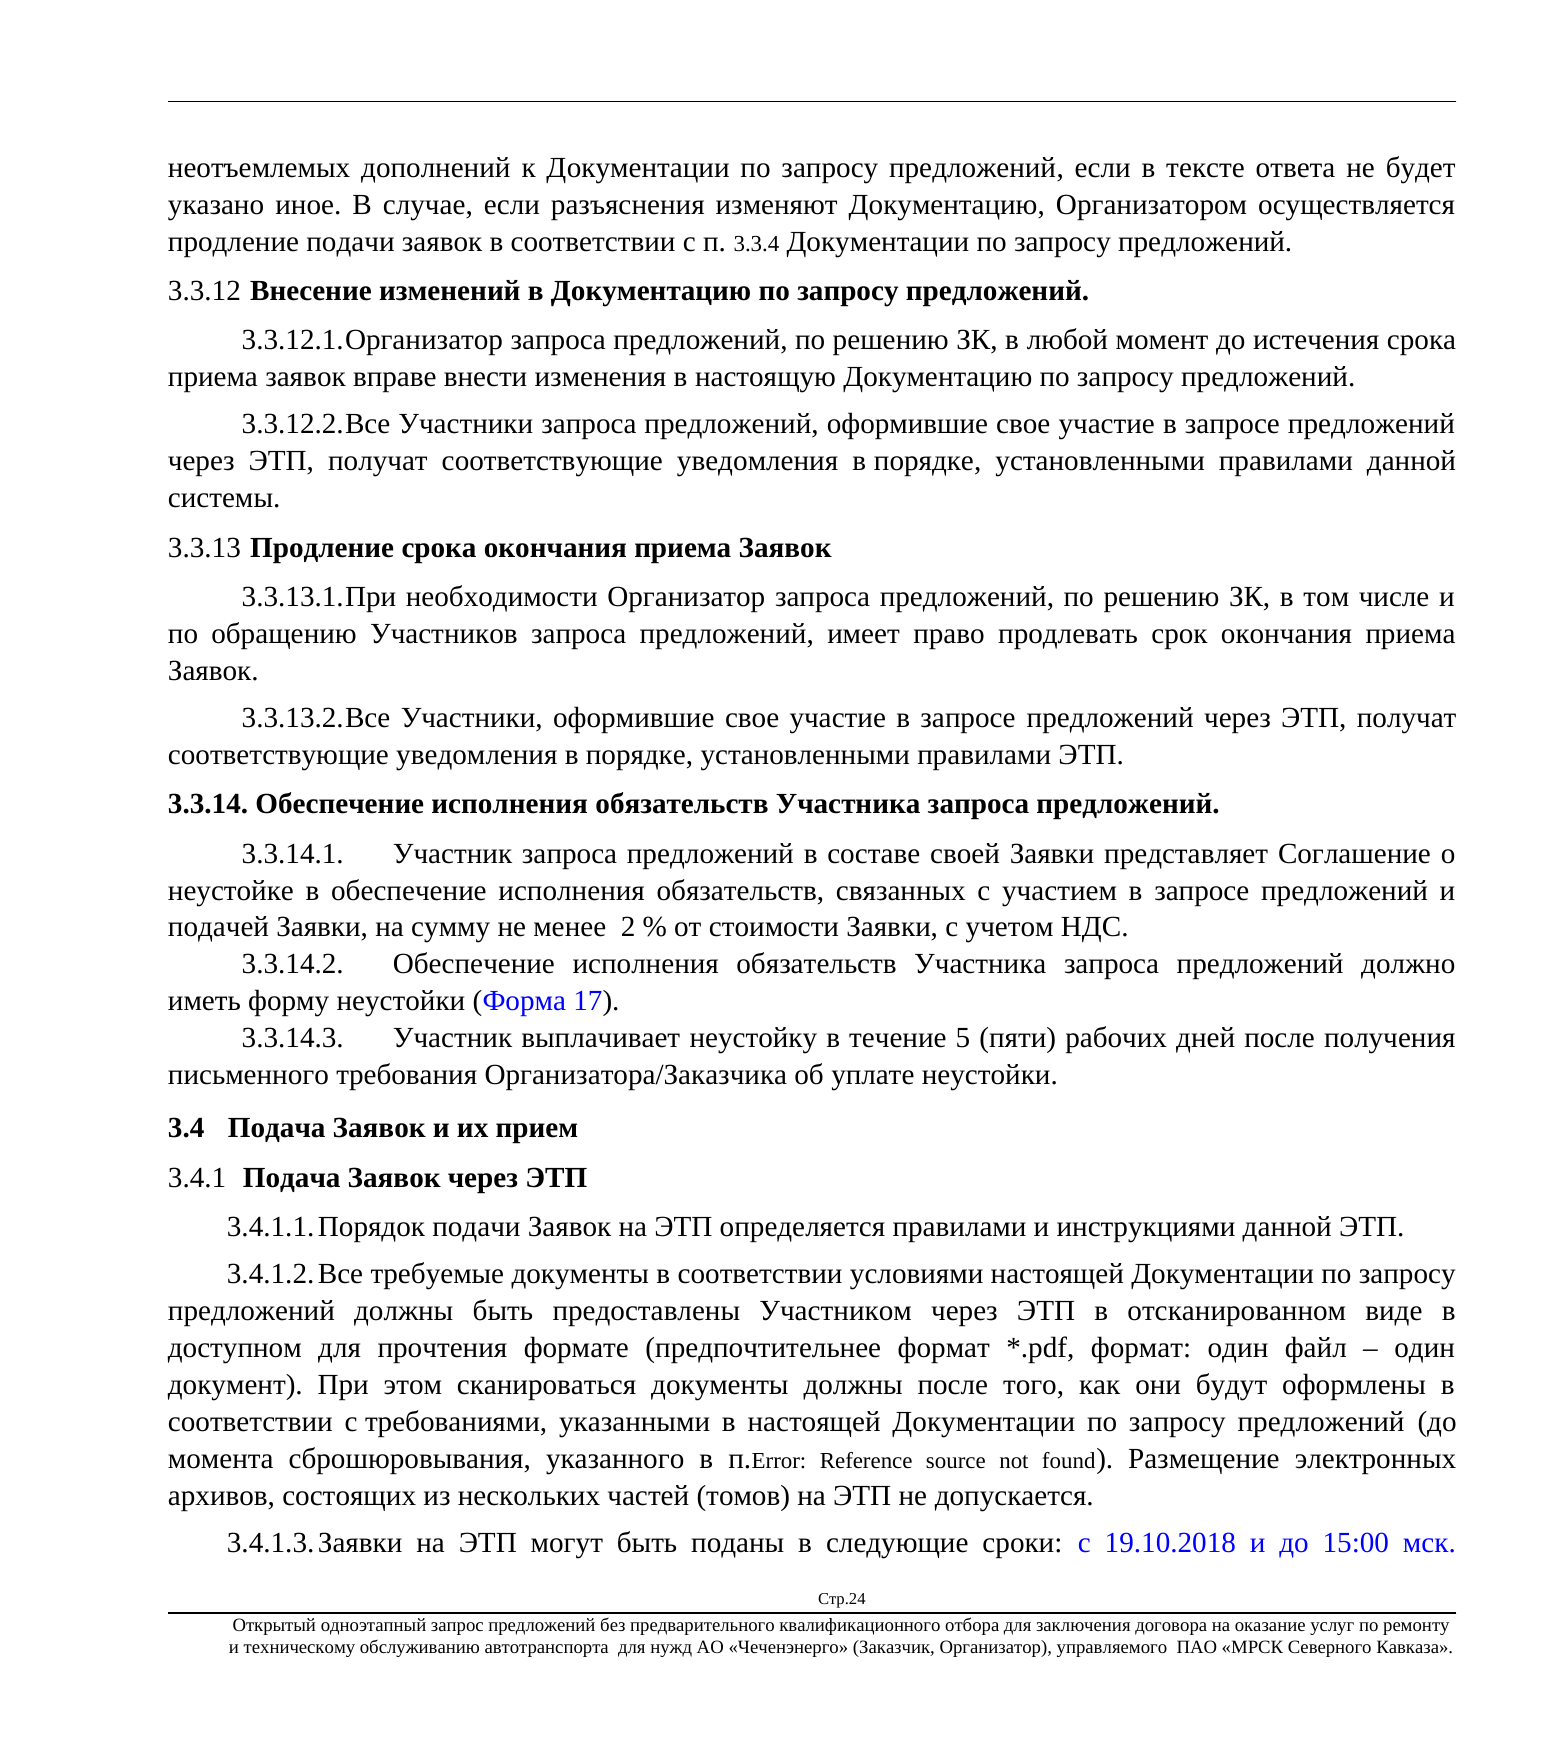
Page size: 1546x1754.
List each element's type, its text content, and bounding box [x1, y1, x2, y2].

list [168, 150, 1456, 257]
list Организатор запроса предложений, по решению ЗК, в любой момент до истечения срока приема заявок вправе внести изменения в настоящую Документацию по запросу предложений. [168, 322, 1456, 393]
list Все Участники запроса предложений, оформившие свое участие в запросе предложений через ЭТП, получат соответствующие уведомления в порядке, установленными правилами данной системы. [168, 407, 1456, 514]
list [168, 1525, 1456, 1559]
list Все Участники, оформившие свое участие в запросе предложений через ЭТП, получат соответствующие уведомления в порядке, установленными правилами ЭТП. [168, 700, 1456, 771]
subtitle Внесение изменений в Документацию по запросу предложений. [168, 273, 1456, 307]
subtitle Продление срока окончания приема Заявок [168, 530, 1456, 563]
list Участник запроса предложений в составе своей Заявки представляет Соглашение о неустойке в обеспечение исполнения обязательств, связанных с участием в запросе предложений и подачей Заявки, на сумму не менее 2 % от стоимости Заявки, с учетом НДС. [168, 836, 1456, 943]
subtitle Подача Заявок и их прием [168, 1111, 1456, 1144]
list Порядок подачи Заявок на ЭТП определяется правилами и инструкциями данной ЭТП. [168, 1209, 1456, 1243]
list При необходимости Организатор запроса предложений, по решению ЗК, в том числе и по обращению Участников запроса предложений, имеет право продлевать срок окончания приема Заявок. [168, 579, 1456, 686]
list Обеспечение исполнения обязательств Участника запроса предложений должно иметь форму неустойки (Форма 17). [168, 946, 1456, 1017]
subtitle Обеспечение исполнения обязательств Участника запроса предложений. [168, 786, 1456, 820]
subtitle Подача Заявок через ЭТП [168, 1160, 1456, 1193]
list Участник выплачивает неустойку в течение 5 (пяти) рабочих дней после получения письменного требования Организатора/Заказчика об уплате неустойки. [168, 1020, 1456, 1091]
